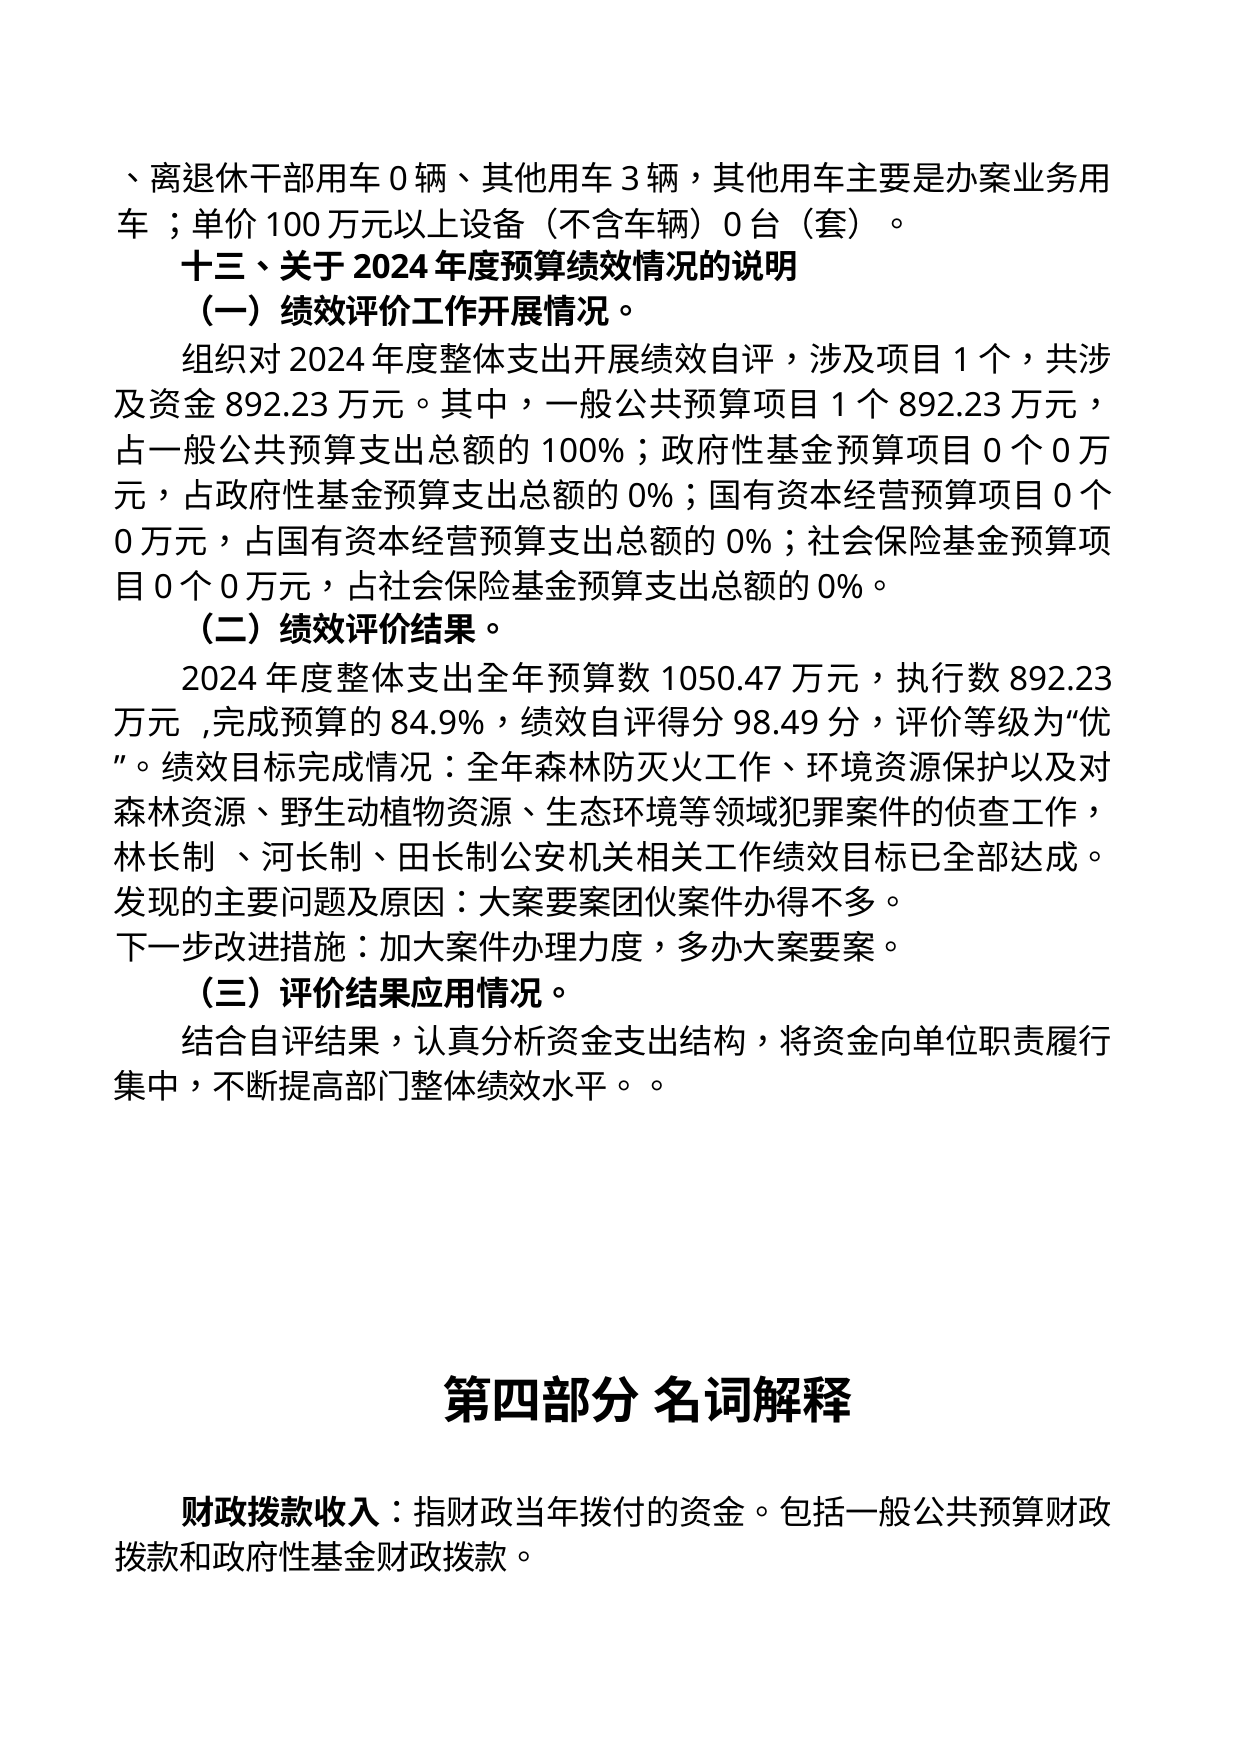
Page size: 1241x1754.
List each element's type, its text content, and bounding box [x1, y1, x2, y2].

text （三）评价结果应用情况。 [181, 972, 1114, 1013]
text 十三、关于2024年度预算绩效情况的说明 [181, 246, 1114, 287]
text 财政拨款收入：指财政当年拨付的资金。包括一般公共预算财政拨款和政府性基金财政拨款。 [114, 1488, 1114, 1579]
text （二）绩效评价结果。 [181, 608, 1114, 649]
text 下一步改进措施：加大案件办理力度，多办大案要案。 [115, 924, 1114, 968]
text 2024年度整体支出全年预算数1050.47万元，执行数892.23万元 ,完成预算的84.9%，绩效自评得分98.49分，评价等级为“优 ”。绩效目标完成情况：全年森林防灭火工作、环境资源保护以及对森林资源、野生动植物资源、生态环境等领域犯罪案件的侦查工作，林长制 、河长制、田长制公安机关相关工作绩效目标已全部达成。发现的主要问题及原因：大案要案团伙案件办得不多。 [114, 654, 1113, 924]
text 、离退休干部用车0辆、其他用车3辆，其他用车主要是办案业务用车 ；单价100万元以上设备（不含车辆）0台（套）。 [116, 155, 1113, 246]
text （一）绩效评价工作开展情况。 [181, 291, 1114, 332]
text 第四部分 名词解释 [442, 1369, 1114, 1431]
text 组织对2024年度整体支出开展绩效自评，涉及项目1个，共涉及资金892.23万元。其中，一般公共预算项目1个892.23万元，占一般公共预算支出总额的100%；政府性基金预算项目0个0万元，占政府性基金预算支出总额的0%；国有资本经营预算项目0个0万元，占国有资本经营预算支出总额的0%；社会保险基金预算项目0个0万元，占社会保险基金预算支出总额的0%。 [114, 336, 1113, 608]
text 结合自评结果，认真分析资金支出结构，将资金向单位职责履行集中，不断提高部门整体绩效水平。。 [114, 1017, 1113, 1108]
